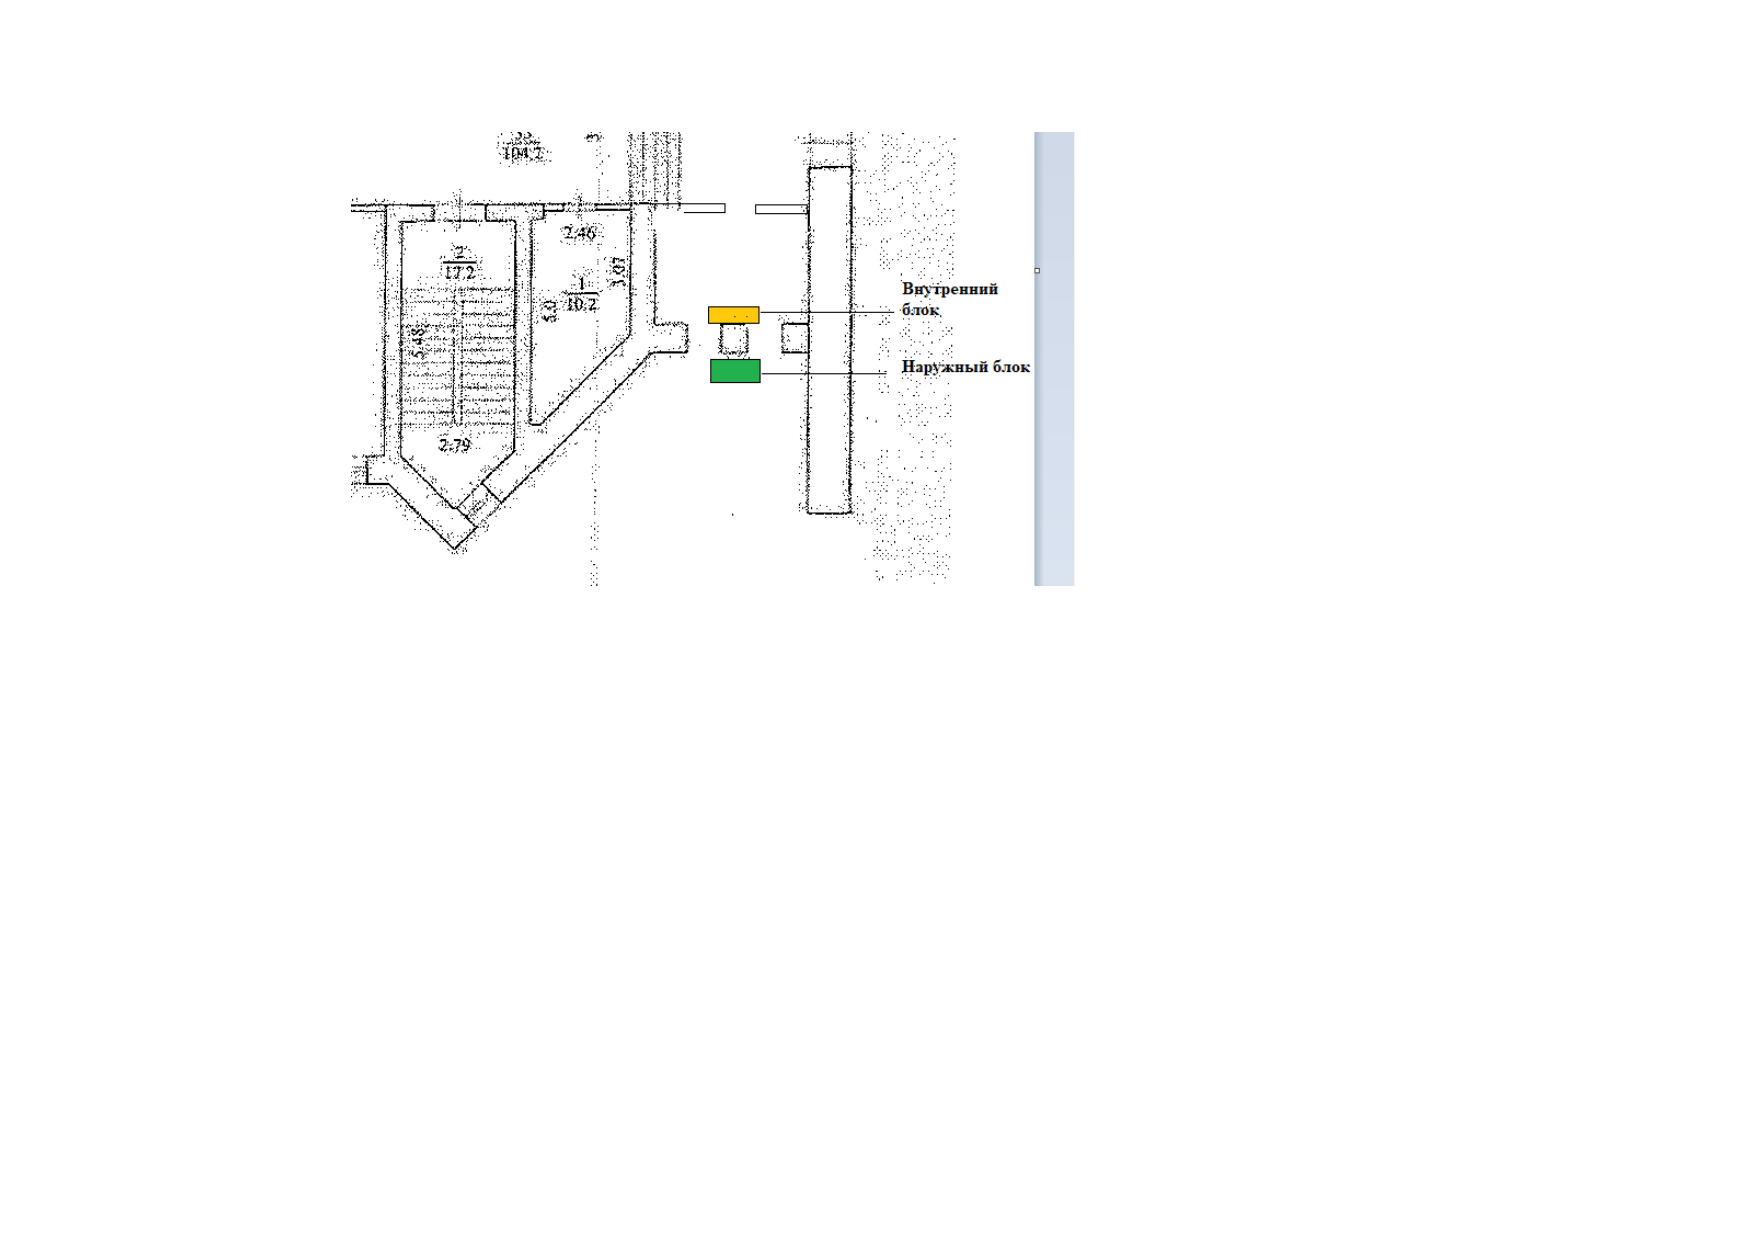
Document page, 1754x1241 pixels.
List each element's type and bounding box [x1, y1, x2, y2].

picture [351, 132, 1075, 586]
